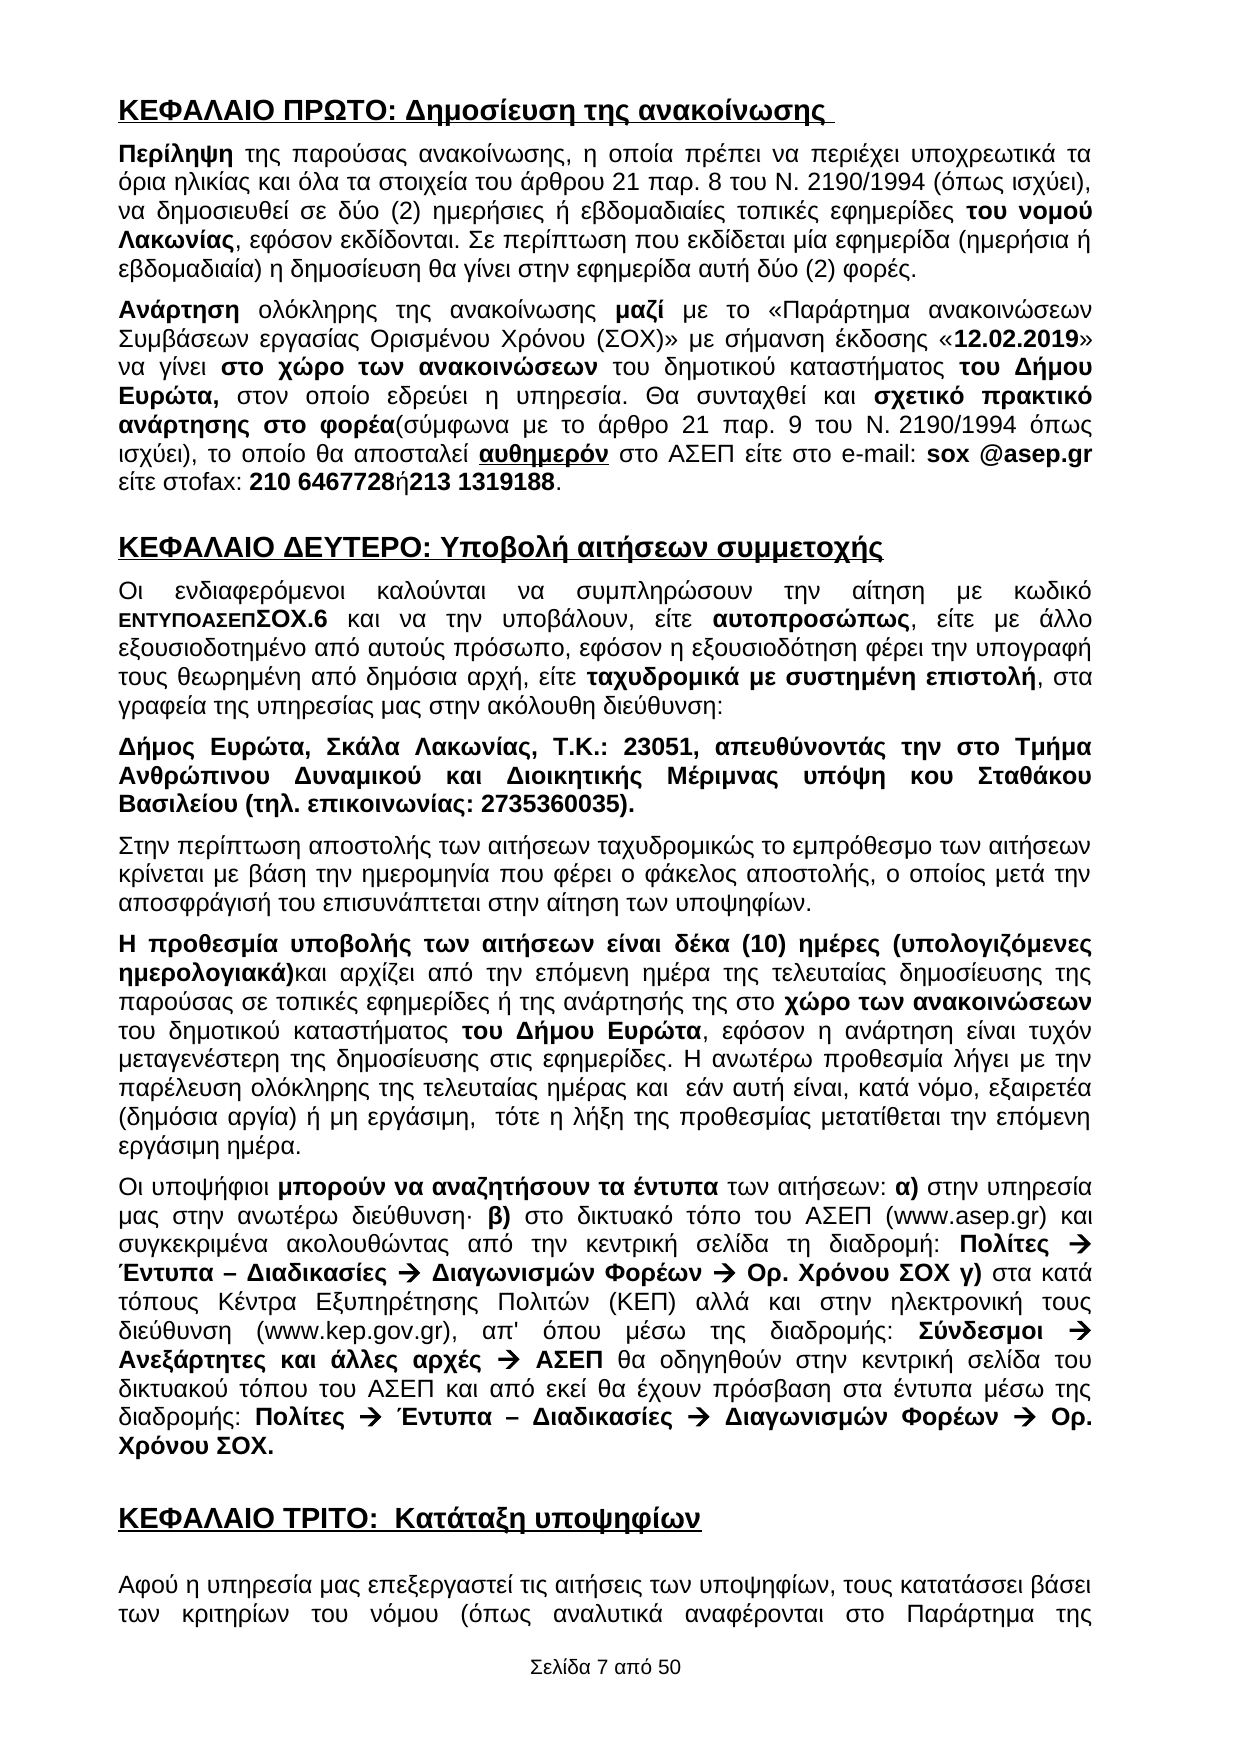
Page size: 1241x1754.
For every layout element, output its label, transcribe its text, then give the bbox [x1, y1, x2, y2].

text ΚΕΦΑΛΑΙΟ ΠΡΩΤΟ: Δημοσίευση της ανακοίνωσης [118, 93, 1093, 126]
subtitle ΚΕΦΑΛΑΙΟ ΔΕΥΤΕΡΟ: Υποβολή αιτήσεων συμμετοχής [118, 530, 1093, 563]
text Περίληψη της παρούσας ανακοίνωσης, η οποία πρέπει να περιέχει υποχρεωτικά τα όρια ηλικίας και όλα τα στοιχεία του άρθρου 21 παρ. 8 του Ν. 2190/1994 (όπως ισχύει), να δημοσιευθεί σε δύο (2) ημερήσιες ή εβδομαδιαίες τοπικές εφημερίδες του νομού Λακωνίας, εφόσον εκδίδονται. Σε περίπτωση που εκδίδεται μία εφημερίδα (ημερήσια ή εβδομαδιαία) η δημοσίευση θα γίνει στην εφημερίδα αυτή δύο (2) φορές. [118, 139, 1093, 282]
text Οι ενδιαφερόμενοι καλούνται να συμπληρώσουν την αίτηση με κωδικό εντυποασεπΣΟΧ.6 και να την υποβάλουν, είτε αυτοπροσώπως, είτε με άλλο εξουσιοδοτημένο από αυτούς πρόσωπο, εφόσον η εξουσιοδότηση φέρει την υπογραφή τους θεωρημένη από δημόσια αρχή, είτε ταχυδρομικά με συστημένη επιστολή, στα γραφεία της υπηρεσίας μας στην ακόλουθη διεύθυνση: [118, 576, 1093, 719]
text Ανάρτηση ολόκληρης της ανακοίνωσης μαζί με το «Παράρτημα ανακοινώσεων Συμβάσεων εργασίας Ορισμένου Χρόνου (ΣΟΧ)» με σήμανση έκδοσης «12.02.2019» να γίνει στο χώρο των ανακοινώσεων του δημοτικού καταστήματος του Δήμου Ευρώτα, στον οποίο εδρεύει η υπηρεσία. Θα συνταχθεί και σχετικό πρακτικό ανάρτησης στο φορέα(σύμφωνα με το άρθρο 21 παρ. 9 του Ν. 2190/1994 όπως ισχύει), το οποίο θα αποσταλεί αυθημερόν στο ΑΣΕΠ είτε στο e-mail: sox @asep.gr είτε στοfax: 210 6467728ή213 1319188. [118, 295, 1093, 496]
text Η προθεσμία υποβολής των αιτήσεων είναι δέκα (10) ημέρες (υπολογιζόμενες ημερολογιακά)και αρχίζει από την επόμενη ημέρα της τελευταίας δημοσίευσης της παρούσας σε τοπικές εφημερίδες ή της ανάρτησής της στο χώρο των ανακοινώσεων του δημοτικού καταστήματος του Δήμου Ευρώτα, εφόσον η ανάρτηση είναι τυχόν μεταγενέστερη της δημοσίευσης στις εφημερίδες. Η ανωτέρω προθεσμία λήγει με την παρέλευση ολόκληρης της τελευταίας ημέρας και εάν αυτή είναι, κατά νόμο, εξαιρετέα (δημόσια αργία) ή μη εργάσιμη, τότε η λήξη της προθεσμίας μετατίθεται την επόμενη εργάσιμη ημέρα. [118, 929, 1093, 1159]
text Οι υποψήφιοι μπορούν να αναζητήσουν τα έντυπα των αιτήσεων: α) στην υπηρεσία μας στην ανωτέρω διεύθυνση· β) στο δικτυακό τόπο του ΑΣΕΠ (www.asep.gr) και συγκεκριμένα ακολουθώντας από την κεντρική σελίδα τη διαδρομή: Πολίτες Έντυπα – Διαδικασίες Διαγωνισμών Φορέων Ορ. Χρόνου ΣΟΧ γ) στα κατά τόπους Κέντρα Εξυπηρέτησης Πολιτών (ΚΕΠ) αλλά και στην ηλεκτρονική τους διεύθυνση (www.kep.gov.gr), απ' όπου μέσω της διαδρομής: Σύνδεσμοι Ανεξάρτητες και άλλες αρχές ΑΣΕΠ θα οδηγηθούν στην κεντρική σελίδα του δικτυακού τόπου του ΑΣΕΠ και από εκεί θα έχουν πρόσβαση στα έντυπα μέσω της διαδρομής: Πολίτες Έντυπα – Διαδικασίες Διαγωνισμών Φορέων Ορ. Χρόνου ΣΟΧ. [118, 1172, 1093, 1460]
text Δήμος Ευρώτα, Σκάλα Λακωνίας, Τ.Κ.: 23051, απευθύνοντάς την στο Τμήμα Ανθρώπινου Δυναμικού και Διοικητικής Μέριμνας υπόψη κου Σταθάκου Βασιλείου (τηλ. επικοινωνίας: 2735360035). [118, 732, 1093, 818]
text Στην περίπτωση αποστολής των αιτήσεων ταχυδρομικώς το εμπρόθεσμο των αιτήσεων κρίνεται με βάση την ημερομηνία που φέρει ο φάκελος αποστολής, ο οποίος μετά την αποσφράγισή του επισυνάπτεται στην αίτηση των υποψηφίων. [118, 831, 1093, 917]
text ΚΕΦΑΛΑΙΟ ΤΡΙΤΟ: Κατάταξη υποψηφίων [118, 1501, 1093, 1535]
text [118, 1570, 1093, 1627]
